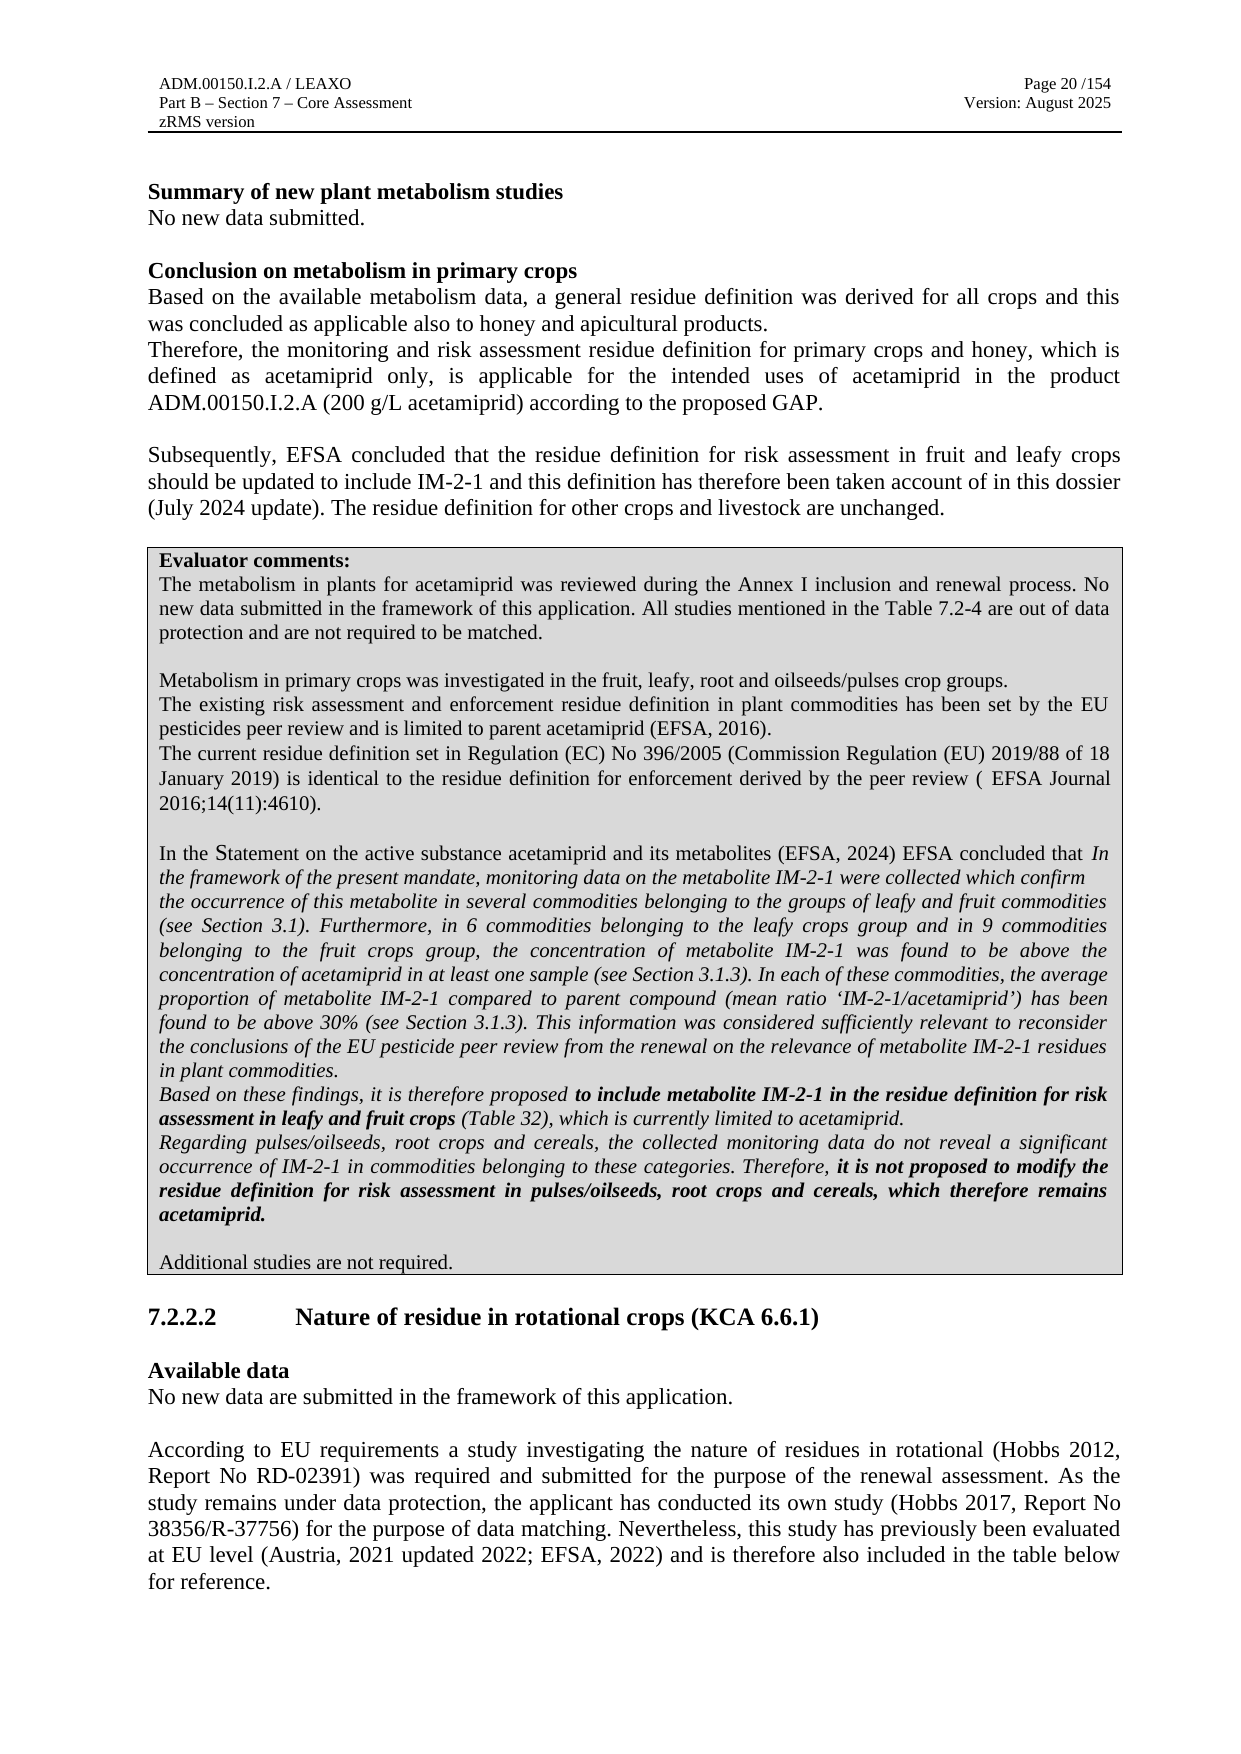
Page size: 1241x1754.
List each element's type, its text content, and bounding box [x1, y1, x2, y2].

text Summary of new plant metabolism studies [148, 178, 1122, 204]
text Subsequently, EFSA concluded that the residue definition for risk assessment in fruit and leafy crops should be updated to include IM-2-1 and this definition has therefore been taken account of in this dossier (July 2024 update). The residue definition for other crops and livestock are unchanged. [148, 441, 1122, 521]
subtitle Nature of residue in rotational crops (KCA 6.6.1) [148, 1302, 1122, 1331]
text Therefore, the monitoring and risk assessment residue definition for primary crops and honey, which is defined as acetamiprid only, is applicable for the intended uses of acetamiprid in the product ADM.00150.I.2.A (200 g/L acetamiprid) according to the proposed GAP. [148, 336, 1122, 415]
table_header Evaluator comments: The metabolism in plants for acetamiprid was reviewed during the Annex I inclusion and renewal process. No new data submitted in the framework of this application. All studies mentioned in the Table 7.2-4 are out of data protection and are not required to be matched. Metabolism in primary crops was investigated in the fruit, leafy, root and oilseeds/pulses crop groups. The existing risk assessment and enforcement residue definition in plant commodities has been set by the EU pesticides peer review and is limited to parent acetamiprid (EFSA, 2016). The current residue definition set in Regulation (EC) No 396/2005 (Commission Regulation (EU) 2019/88 of 18 January 2019) is identical to the residue definition for enforcement derived by the peer review ( EFSA Journal 2016;14(11):4610). In the Statement on the active substance acetamiprid and its metabolites (EFSA, 2024) EFSA concluded that In the framework of the present mandate, monitoring data on the metabolite IM-2-1 were collected which confirm the occurrence of this metabolite in several commodities belonging to the groups of leafy and fruit commodities (see Section 3.1). Furthermore, in 6 commodities belonging to the leafy crops group and in 9 commodities belonging to the fruit crops group, the concentration of metabolite IM-2-1 was found to be above the concentration of acetamiprid in at least one sample (see Section 3.1.3). In each of these commodities, the average proportion of metabolite IM-2-1 compared to parent compound (mean ratio ‘IM-2-1/acetamiprid’) has been found to be above 30% (see Section 3.1.3). This information was considered sufficiently relevant to reconsider the conclusions of the EU pesticide peer review from the renewal on the relevance of metabolite IM-2-1 residues in plant commodities. Based on these findings, it is therefore proposed to include metabolite IM-2-1 in the residue definition for risk assessment in leafy and fruit crops (Table 32), which is currently limited to acetamiprid. Regarding pulses/oilseeds, root crops and cereals, the collected monitoring data do not reveal a significant occurrence of IM-2-1 in commodities belonging to these categories. Therefore, it is not proposed to modify the residue definition for risk assessment in pulses/oilseeds, root crops and cereals, which therefore remains acetamiprid. Additional studies are not required. [148, 548, 1122, 1274]
text No new data submitted. [148, 204, 1122, 231]
text According to EU requirements a study investigating the nature of residues in rotational (Hobbs 2012, Report No RD-02391) was required and submitted for the purpose of the renewal assessment. As the study remains under data protection, the applicant has conducted its own study (Hobbs 2017, Report No 38356/R-37756) for the purpose of data matching. Nevertheless, this study has previously been evaluated at EU level (Austria, 2021 updated 2022; EFSA, 2022) and is therefore also included in the table below for reference. [148, 1436, 1122, 1594]
text Based on the available metabolism data, a general residue definition was derived for all crops and this was concluded as applicable also to honey and apicultural products. [148, 283, 1122, 336]
text No new data are submitted in the framework of this application. [148, 1383, 1122, 1409]
text Conclusion on metabolism in primary crops [148, 257, 1122, 283]
text Available data [148, 1357, 1122, 1383]
